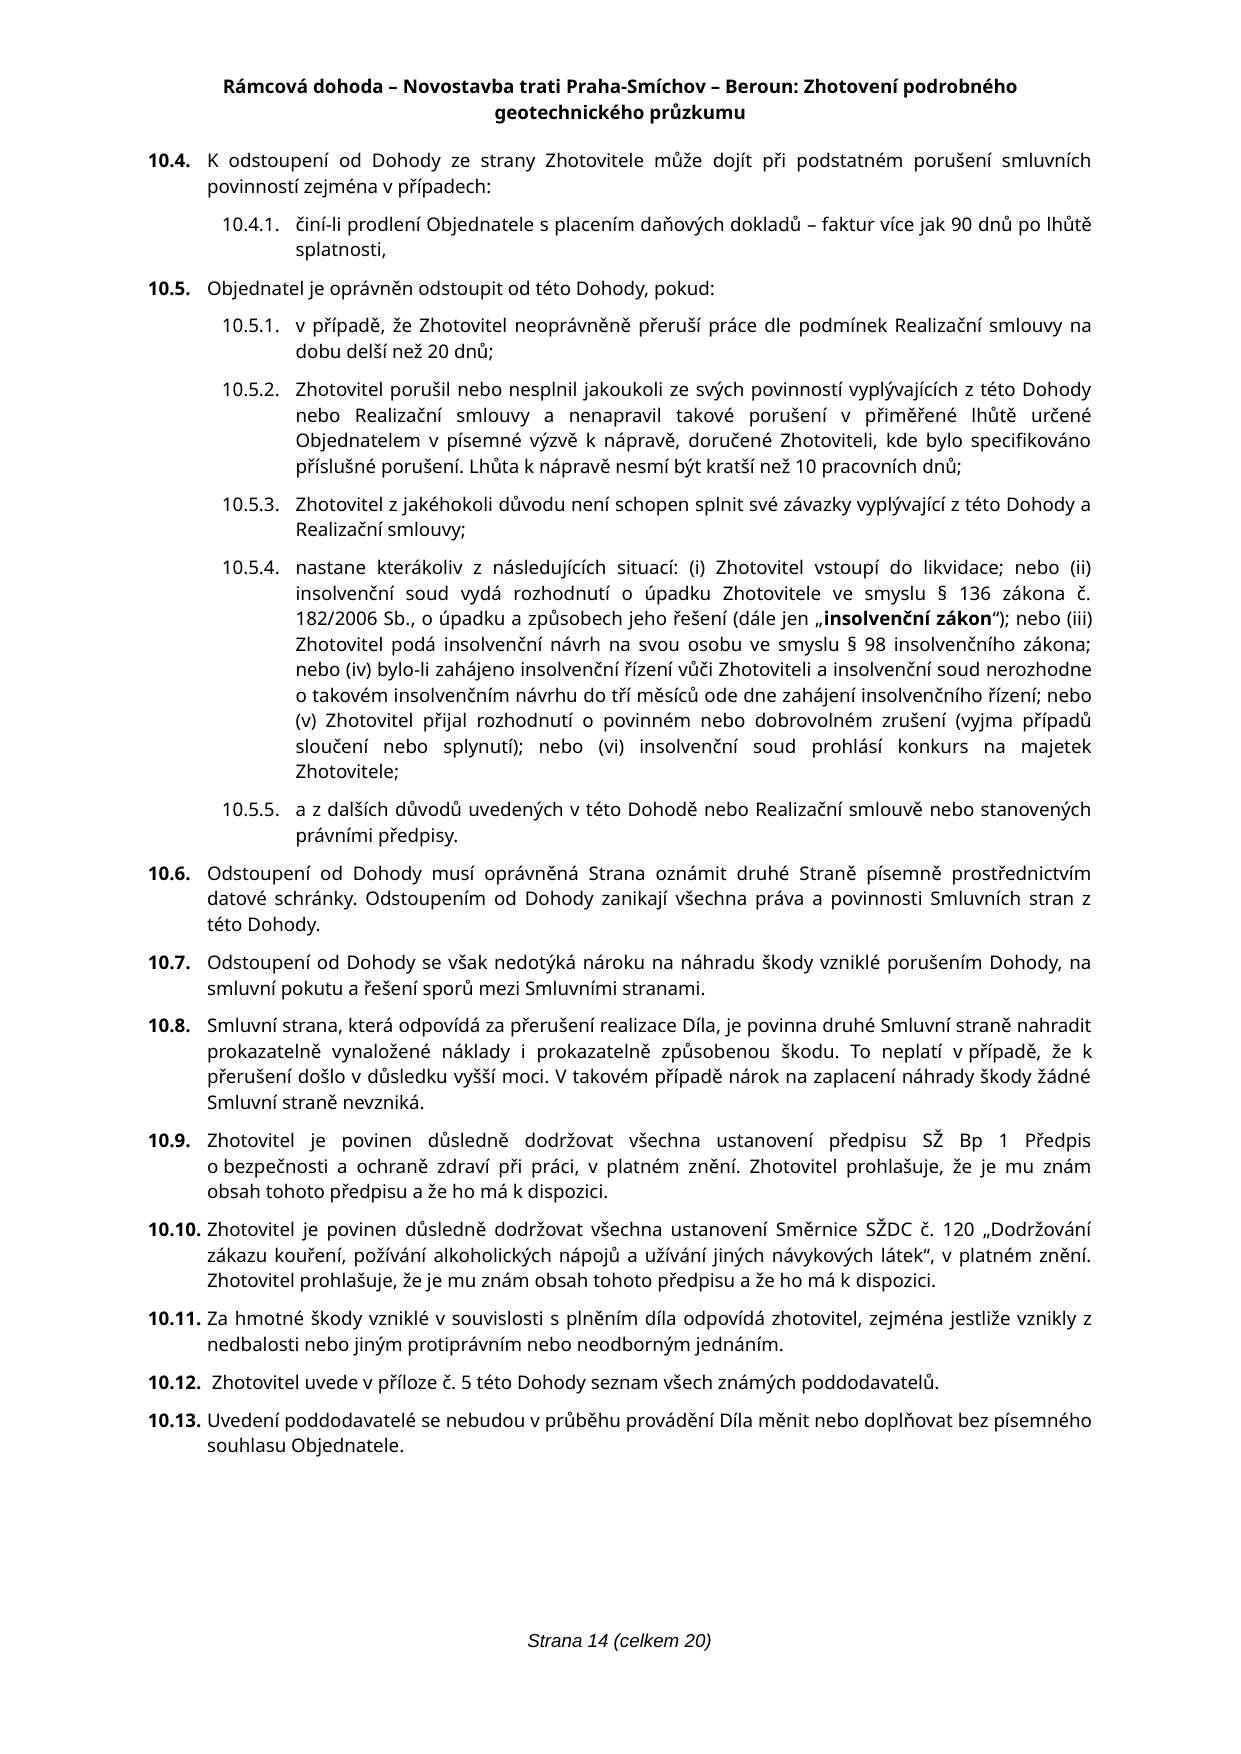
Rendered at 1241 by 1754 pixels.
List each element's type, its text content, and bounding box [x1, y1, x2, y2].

subtitle Uvedení poddodavatelé se nebudou v průběhu provádění Díla měnit nebo doplňovat bez písemného souhlasu Objednatele. [148, 1407, 1092, 1458]
subtitle a z dalších důvodů uvedených v této Dohodě nebo Realizační smlouvě nebo stanovených právními předpisy. [222, 797, 1092, 848]
subtitle Zhotovitel je povinen důsledně dodržovat všechna ustanovení předpisu SŽ Bp 1 Předpis o bezpečnosti a ochraně zdraví při práci, v platném znění. Zhotovitel prohlašuje, že je mu znám obsah tohoto předpisu a že ho má k dispozici. [148, 1127, 1092, 1204]
subtitle Smluvní strana, která odpovídá za přerušení realizace Díla, je povinna druhé Smluvní straně nahradit prokazatelně vynaložené náklady i prokazatelně způsobenou škodu. To neplatí v případě, že k přerušení došlo v důsledku vyšší moci. V takovém případě nárok na zaplacení náhrady škody žádné Smluvní straně nevzniká. [148, 1013, 1092, 1115]
subtitle K odstoupení od Dohody ze strany Zhotovitele může dojít při podstatném porušení smluvních povinností zejména v případech: [148, 148, 1092, 199]
subtitle Zhotovitel z jakéhokoli důvodu není schopen splnit své závazky vyplývající z této Dohody a Realizační smlouvy; [222, 491, 1092, 542]
subtitle Zhotovitel porušil nebo nesplnil jakoukoli ze svých povinností vyplývajících z této Dohody nebo Realizační smlouvy a nenapravil takové porušení v přiměřené lhůtě určené Objednatelem v písemné výzvě k nápravě, doručené Zhotoviteli, kde bylo specifikováno příslušné porušení. Lhůta k nápravě nesmí být kratší než 10 pracovních dnů; [222, 376, 1092, 478]
subtitle Zhotovitel je povinen důsledně dodržovat všechna ustanovení Směrnice SŽDC č. 120 „Dodržování zákazu kouření, požívání alkoholických nápojů a užívání jiných návykových látek“, v platném znění. Zhotovitel prohlašuje, že je mu znám obsah tohoto předpisu a že ho má k dispozici. [148, 1216, 1092, 1293]
subtitle Za hmotné škody vzniklé v souvislosti s plněním díla odpovídá zhotovitel, zejména jestliže vznikly z nedbalosti nebo jiným protiprávním nebo neodborným jednáním. [148, 1306, 1092, 1357]
subtitle Zhotovitel uvede v příloze č. 5 této Dohody seznam všech známých poddodavatelů. [148, 1369, 1092, 1394]
subtitle nastane kterákoliv z následujících situací: (i) Zhotovitel vstoupí do likvidace; nebo (ii) insolvenční soud vydá rozhodnutí o úpadku Zhotovitele ve smyslu § 136 zákona č. 182/2006 Sb., o úpadku a způsobech jeho řešení (dále jen „insolvenční zákon“); nebo (iii) Zhotovitel podá insolvenční návrh na svou osobu ve smyslu § 98 insolvenčního zákona; nebo (iv) bylo-li zahájeno insolvenční řízení vůči Zhotoviteli a insolvenční soud nerozhodne o takovém insolvenčním návrhu do tří měsíců ode dne zahájení insolvenčního řízení; nebo (v) Zhotovitel přijal rozhodnutí o povinném nebo dobrovolném zrušení (vyjma případů sloučení nebo splynutí); nebo (vi) insolvenční soud prohlásí konkurs na majetek Zhotovitele; [222, 554, 1092, 784]
subtitle Odstoupení od Dohody musí oprávněná Strana oznámit druhé Straně písemně prostřednictvím datové schránky. Odstoupením od Dohody zanikají všechna práva a povinnosti Smluvních stran z této Dohody. [148, 860, 1092, 937]
subtitle činí-li prodlení Objednatele s placením daňových dokladů – faktur více jak 90 dnů po lhůtě splatnosti, [222, 211, 1092, 262]
subtitle Objednatel je oprávněn odstoupit od této Dohody, pokud: [148, 275, 1092, 300]
subtitle v případě, že Zhotovitel neoprávněně přeruší práce dle podmínek Realizační smlouvy na dobu delší než 20 dnů; [222, 313, 1092, 364]
subtitle Odstoupení od Dohody se však nedotýká nároku na náhradu škody vzniklé porušením Dohody, na smluvní pokutu a řešení sporů mezi Smluvními stranami. [148, 949, 1092, 1000]
